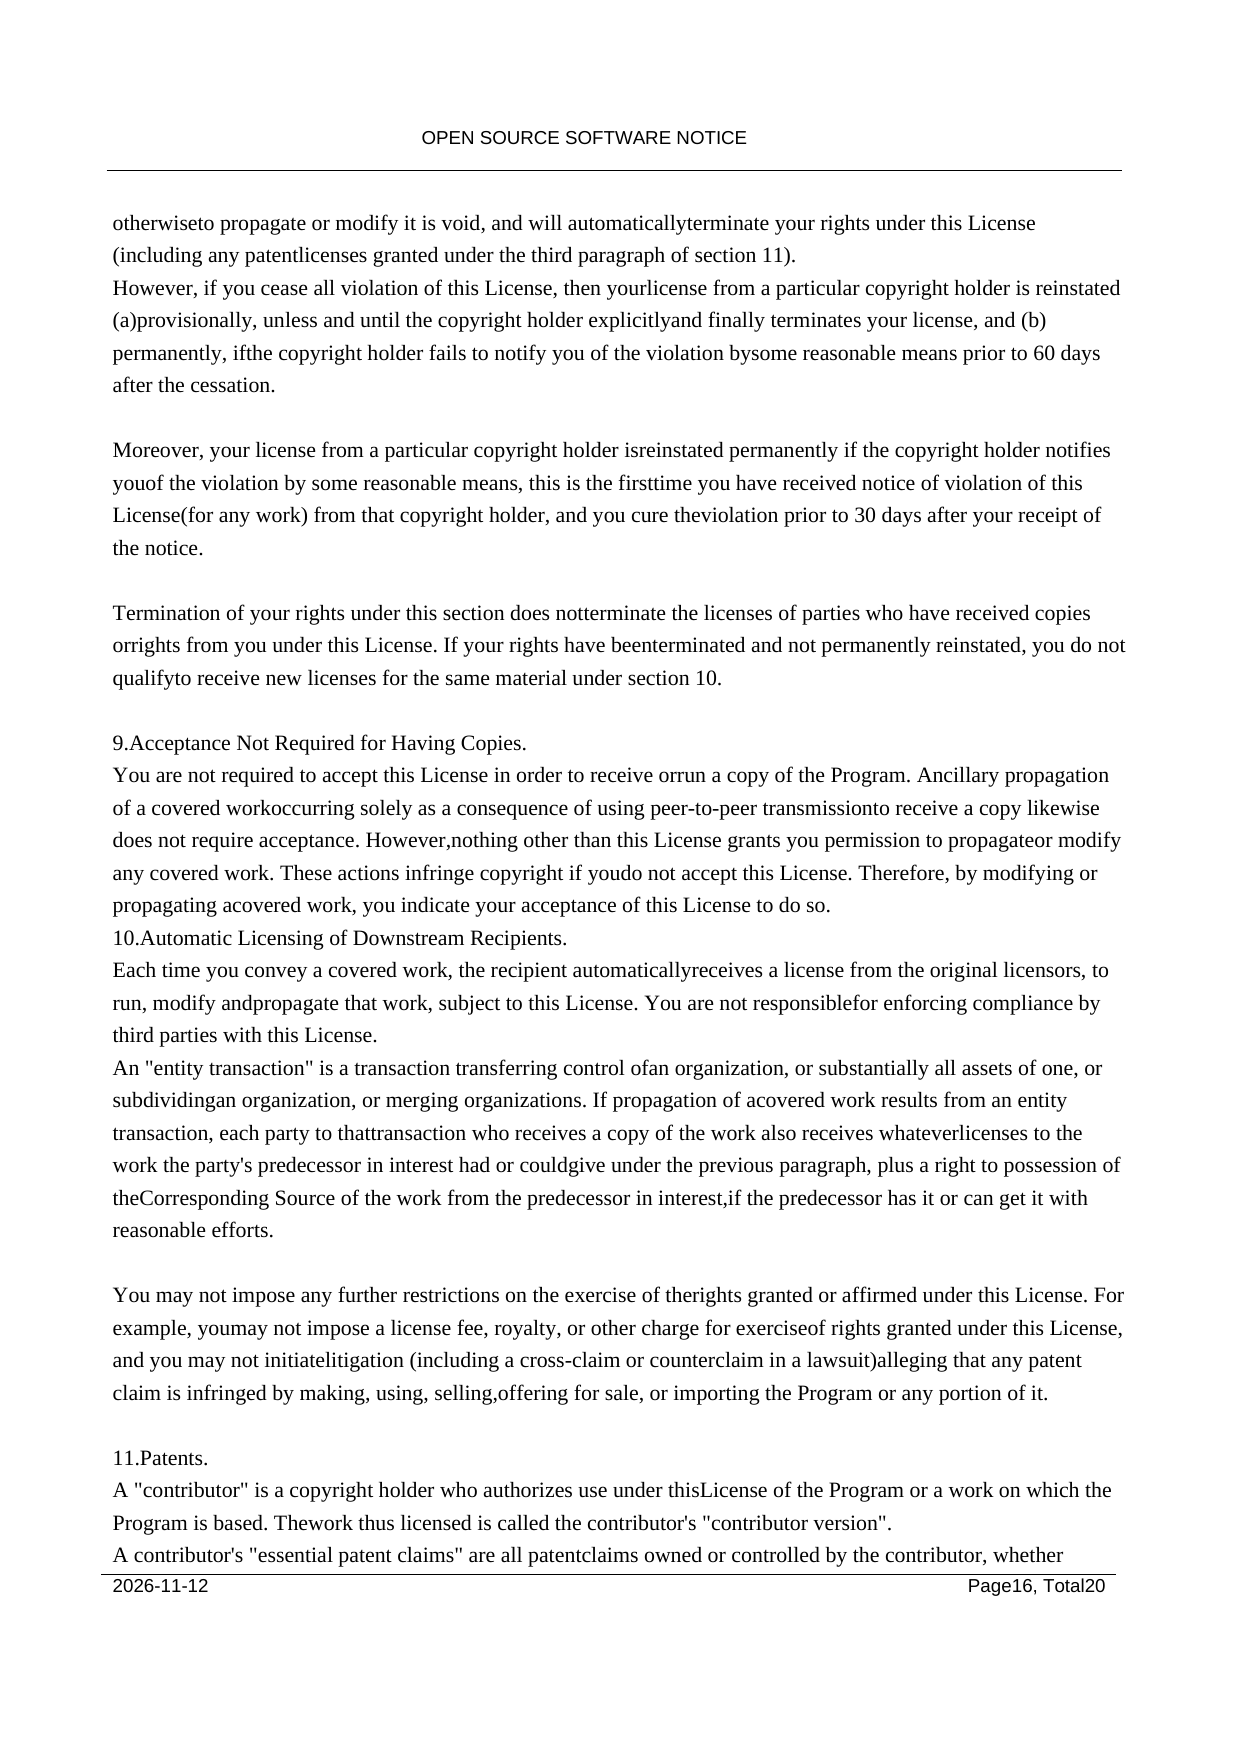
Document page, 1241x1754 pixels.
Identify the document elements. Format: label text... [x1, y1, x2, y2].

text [112, 206, 1128, 271]
text A "contributor" is a copyright holder who authorizes use under thisLicense of the Program or a work on which the Program is based. Thework thus licensed is called the contributor's "contributor version". [112, 1474, 1128, 1539]
text 11.Patents. [112, 1441, 1128, 1474]
text However, if you cease all violation of this License, then yourlicense from a particular copyright holder is reinstated (a)provisionally, unless and until the copyright holder explicitlyand finally terminates your license, and (b) permanently, ifthe copyright holder fails to notify you of the violation bysome reasonable means prior to 60 days after the cessation. [112, 271, 1128, 401]
text 10.Automatic Licensing of Downstream Recipients. [112, 921, 1128, 954]
text Moreover, your license from a particular copyright holder isreinstated permanently if the copyright holder notifies youof the violation by some reasonable means, this is the firsttime you have received notice of violation of this License(for any work) from that copyright holder, and you cure theviolation prior to 30 days after your receipt of the notice. [112, 434, 1128, 564]
text An "entity transaction" is a transaction transferring control ofan organization, or substantially all assets of one, or subdividingan organization, or merging organizations. If propagation of acovered work results from an entity transaction, each party to thattransaction who receives a copy of the work also receives whateverlicenses to the work the party's predecessor in interest had or couldgive under the previous paragraph, plus a right to possession of theCorresponding Source of the work from the predecessor in interest,if the predecessor has it or can get it with reasonable efforts. [112, 1051, 1128, 1246]
text 9.Acceptance Not Required for Having Copies. [112, 726, 1128, 759]
text You are not required to accept this License in order to receive orrun a copy of the Program. Ancillary propagation of a covered workoccurring solely as a consequence of using peer-to-peer transmissionto receive a copy likewise does not require acceptance. However,nothing other than this License grants you permission to propagateor modify any covered work. These actions infringe copyright if youdo not accept this License. Therefore, by modifying or propagating acovered work, you indicate your acceptance of this License to do so. [112, 759, 1128, 921]
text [112, 1539, 1128, 1571]
text Termination of your rights under this section does notterminate the licenses of parties who have received copies orrights from you under this License. If your rights have beenterminated and not permanently reinstated, you do not qualifyto receive new licenses for the same material under section 10. [112, 596, 1128, 694]
text Each time you convey a covered work, the recipient automaticallyreceives a license from the original licensors, to run, modify andpropagate that work, subject to this License. You are not responsiblefor enforcing compliance by third parties with this License. [112, 954, 1128, 1051]
text You may not impose any further restrictions on the exercise of therights granted or affirmed under this License. For example, youmay not impose a license fee, royalty, or other charge for exerciseof rights granted under this License, and you may not initiatelitigation (including a cross-claim or counterclaim in a lawsuit)alleging that any patent claim is infringed by making, using, selling,offering for sale, or importing the Program or any portion of it. [112, 1279, 1128, 1409]
